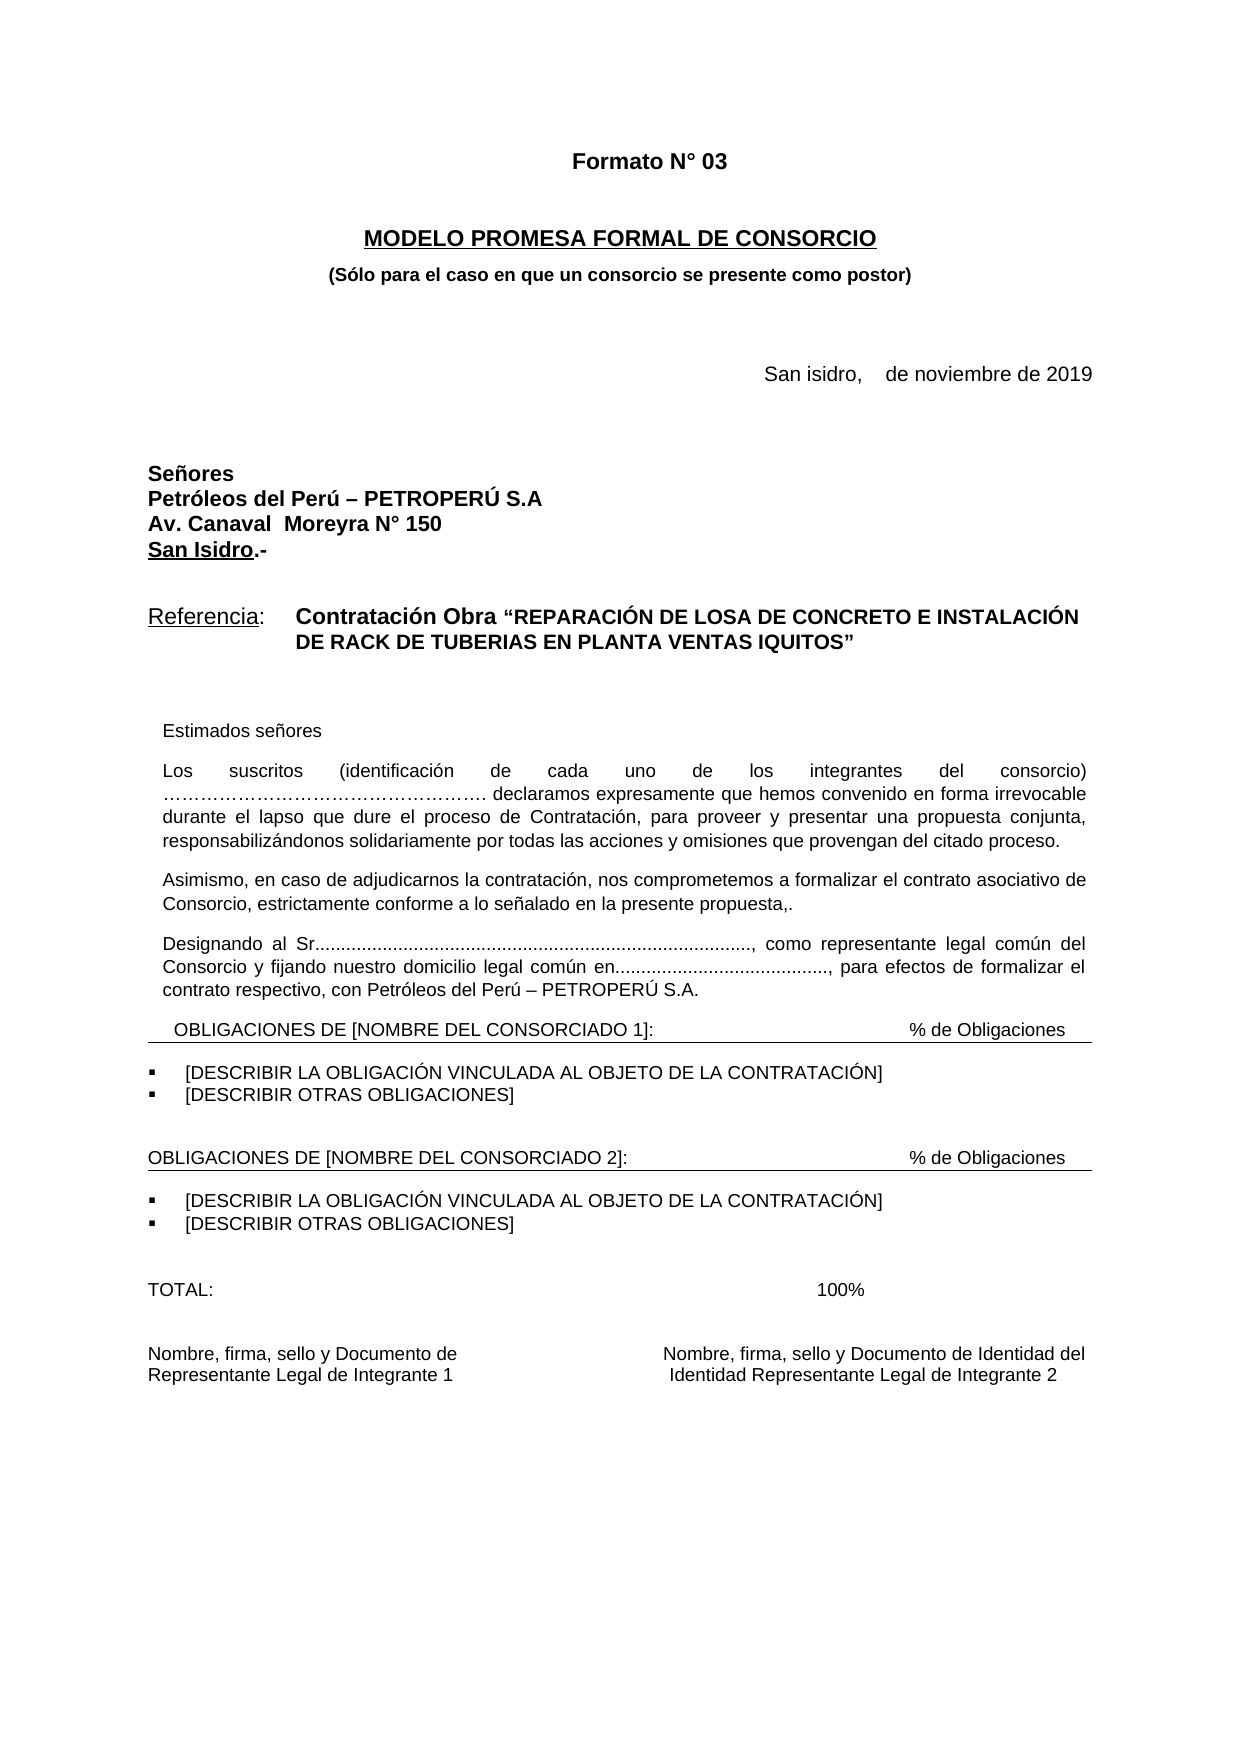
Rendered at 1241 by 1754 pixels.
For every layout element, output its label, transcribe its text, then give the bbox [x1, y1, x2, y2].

text Asimismo, en caso de adjudicarnos la contratación, nos comprometemos a formalizar el contrato asociativo de Consorcio, estrictamente conforme a lo señalado en la presente propuesta,. [162, 869, 1087, 914]
list [DESCRIBIR LA OBLIGACIÓN VINCULADA AL OBJETO DE LA CONTRATACIÓN] [148, 1062, 1092, 1083]
list [DESCRIBIR OTRAS OBLIGACIONES] [148, 1213, 1092, 1235]
text Av. Canaval Moreyra N° 150 [148, 511, 1092, 537]
text MODELO PROMESA FORMAL DE CONSORCIO [148, 225, 1092, 252]
text Designando al Sr...................................................................................., como representante legal común del Consorcio y fijando nuestro domicilio legal común en........................................., para efectos de formalizar el contrato respectivo, con Petróleos del Perú – PETROPERÚ S.A. [162, 932, 1087, 1000]
text Petróleos del Perú – PETROPERÚ S.A [148, 486, 1207, 511]
text San Isidro.- [148, 537, 1092, 562]
text Nombre, firma, sello y Documento de Nombre, firma, sello y Documento de Identidad del Representante Legal de Integrante 1 Identidad Representante Legal de Integrante 2 [148, 1343, 1087, 1386]
text TOTAL: 100% [148, 1279, 1092, 1300]
text (Sólo para el caso en que un consorcio se presente como postor) [148, 264, 1092, 286]
text San isidro, de noviembre de 2019 [148, 362, 1093, 386]
text OBLIGACIONES DE [NOMBRE DEL CONSORCIADO 2]: % de Obligaciones [148, 1147, 1092, 1170]
text Referencia: Contratación Obra “REPARACIÓN DE LOSA DE CONCRETO E INSTALACIÓN DE RACK DE TUBERIAS EN PLANTA VENTAS IQUITOS” [148, 603, 1092, 653]
text Los suscritos (identificación de cada uno de los integrantes del consorcio) ……………………………………………. declaramos expresamente que hemos convenido en forma irrevocable durante el lapso que dure el proceso de Contratación, para proveer y presentar una propuesta conjunta, responsabilizándonos solidariamente por todas las acciones y omisiones que provengan del citado proceso. [162, 760, 1087, 851]
text Estimados señores [162, 720, 1092, 741]
text Formato N° 03 [207, 148, 1092, 174]
list [DESCRIBIR LA OBLIGACIÓN VINCULADA AL OBJETO DE LA CONTRATACIÓN] [148, 1190, 1092, 1211]
text Señores [148, 461, 1207, 486]
list [DESCRIBIR OTRAS OBLIGACIONES] [148, 1083, 1092, 1105]
text OBLIGACIONES DE [NOMBRE DEL CONSORCIADO 1]: % de Obligaciones [148, 1019, 1092, 1042]
